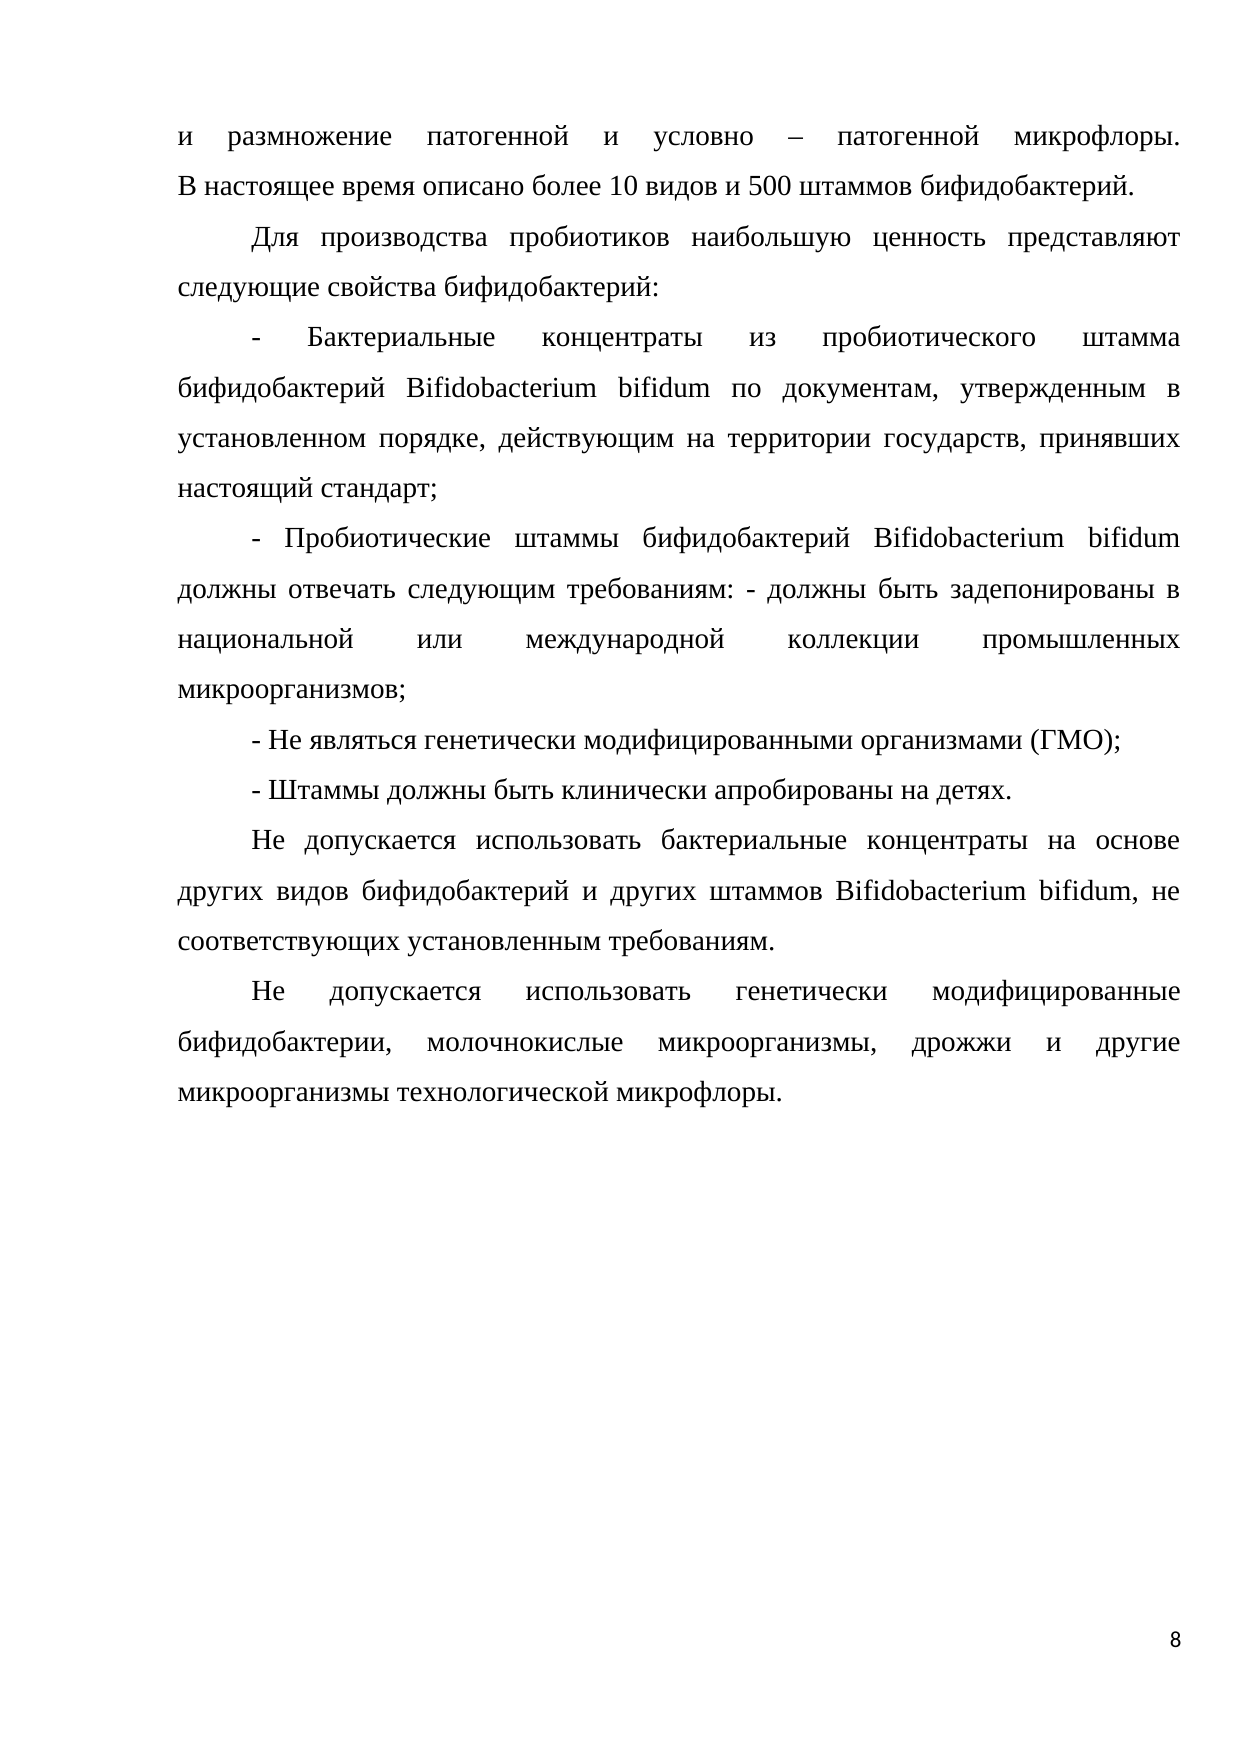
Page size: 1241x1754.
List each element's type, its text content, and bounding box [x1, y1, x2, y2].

text - Штаммы должны быть клинически апробированы на детях. [177, 772, 1181, 806]
text Не допускается использовать генетически модифицированные бифидобактерии, молочнокислые микроорганизмы, дрожжи и другие микроорганизмы технологической микрофлоры. [177, 973, 1181, 1108]
text Не допускается использовать бактериальные концентраты на основе других видов бифидобактерий и других штаммов Bifidobacterium bifidum, не соответствующих установленным требованиям. [177, 822, 1181, 957]
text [177, 118, 1181, 202]
text - Пробиотические штаммы бифидобактерий Bifidobacterium bifidum должны отвечать следующим требованиям: - должны быть задепонированы в национальной или международной коллекции промышленных микроорганизмов; [177, 521, 1181, 705]
text - Бактериальные концентраты из пробиотического штамма бифидобактерий Bifidobacterium bifidum по документам, утвержденным в установленном порядке, действующим на территории государств, принявших настоящий стандарт; [177, 319, 1181, 504]
text Для производства пробиотиков наибольшую ценность представляют следующие свойства бифидобактерий: [177, 219, 1181, 303]
text - Не являться генетически модифицированными организмами (ГМО); [177, 722, 1181, 755]
